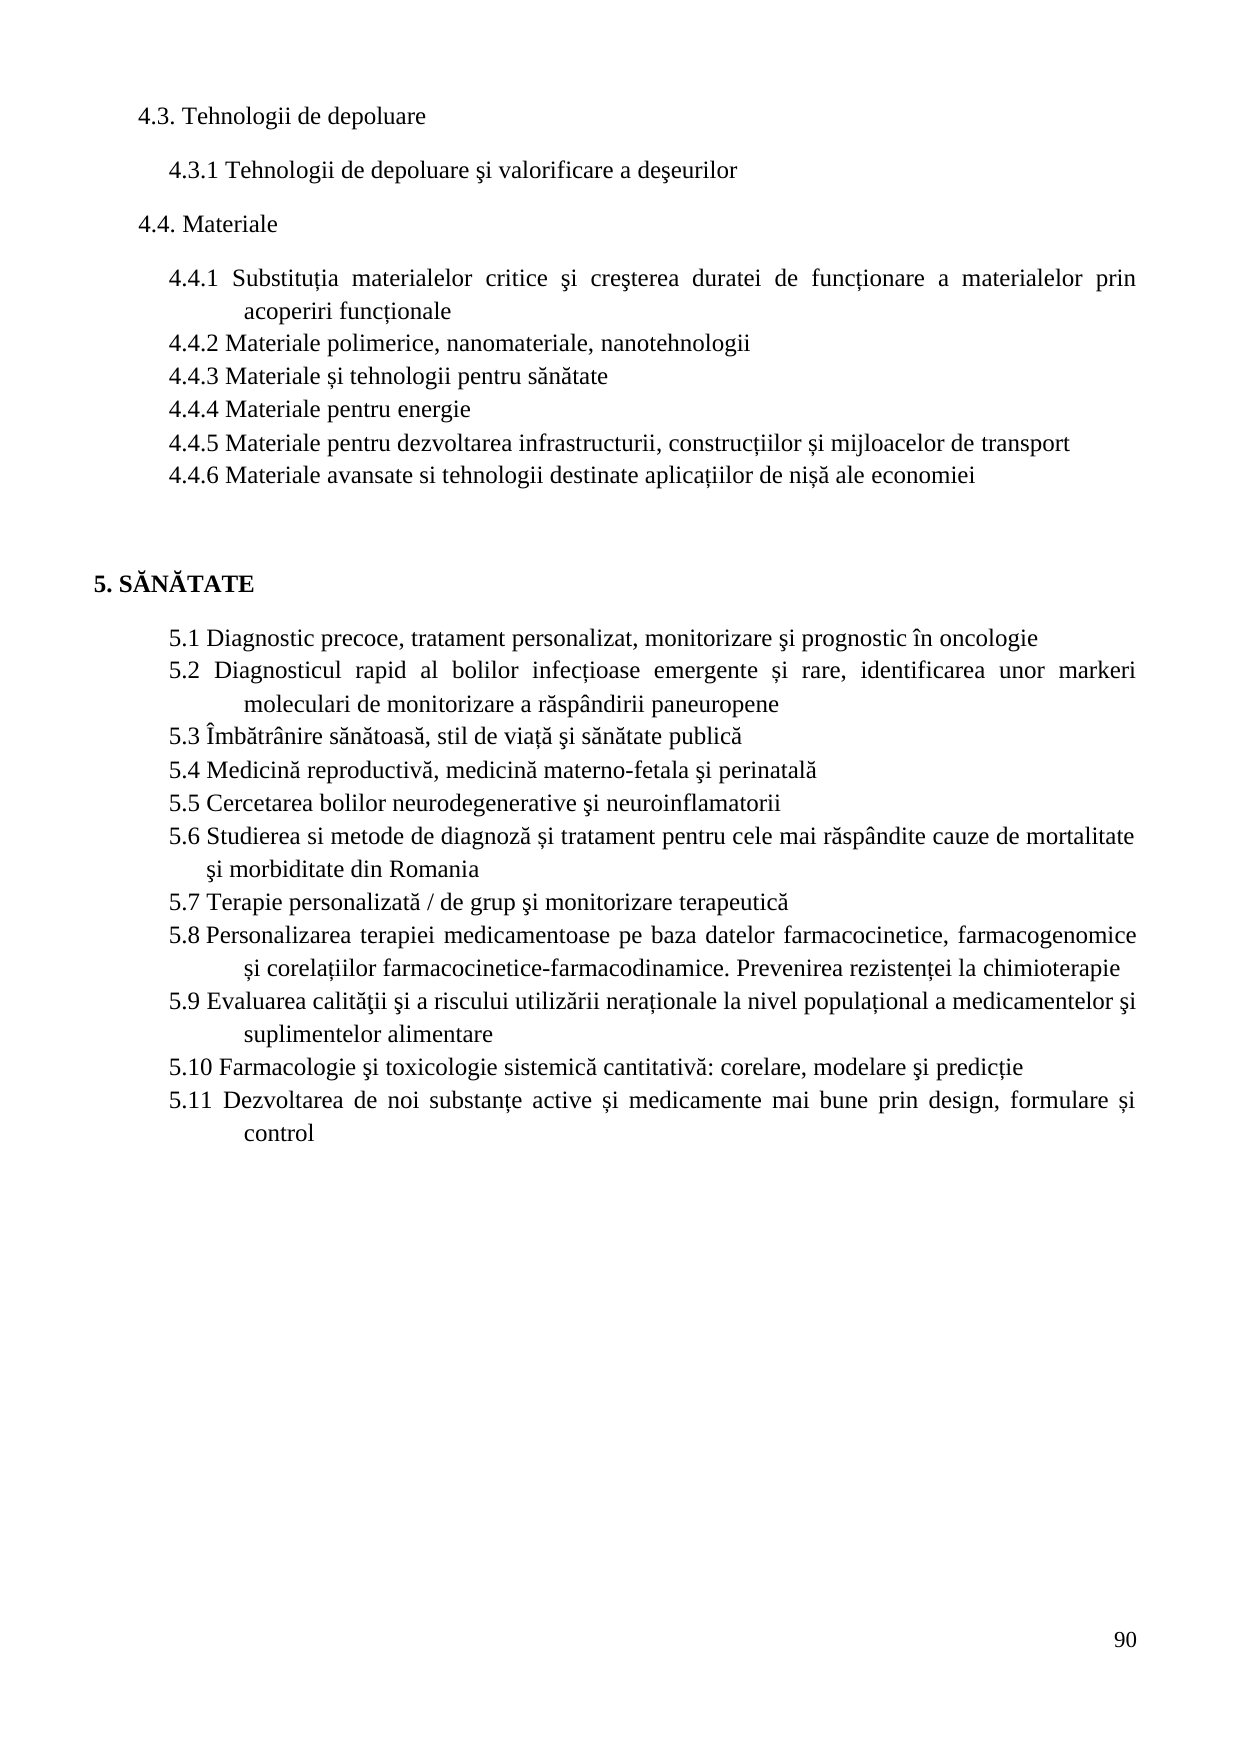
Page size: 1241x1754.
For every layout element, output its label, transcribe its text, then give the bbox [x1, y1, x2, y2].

list Studierea si metode de diagnoză și tratament pentru cele mai răspândite cauze de mortalitate şi morbiditate din Romania [169, 821, 1136, 883]
list Medicină reproductivă, medicină materno-fetala şi perinatală [169, 755, 1226, 783]
list Personalizarea terapiei medicamentoase pe baza datelor farmacocinetice, farmacogenomice și corelațiilor farmacocinetice-farmacodinamice. Prevenirea rezistenței la chimioterapie [169, 920, 1137, 982]
list Îmbătrânire sănătoasă, stil de viață şi sănătate publică [169, 722, 1226, 750]
subtitle SĂNĂTATE [94, 569, 1226, 598]
list Tehnologii de depoluare şi valorificare a deşeurilor [169, 155, 1226, 184]
list Cercetarea bolilor neurodegenerative şi neuroinflamatorii [169, 788, 1226, 817]
list Materiale pentru dezvoltarea infrastructurii, construcțiilor și mijloacelor de transport [169, 428, 1226, 456]
list Materiale polimerice, nanomateriale, nanotehnologii [169, 329, 1226, 357]
list Materiale avansate si tehnologii destinate aplicațiilor de nișă ale economiei [169, 461, 1226, 489]
list Diagnostic precoce, tratament personalizat, monitorizare şi prognostic în oncologie [169, 623, 1226, 651]
list Evaluarea calităţii şi a riscului utilizării neraționale la nivel populațional a medicamentelor şi suplimentelor alimentare [169, 986, 1137, 1048]
list Tehnologii de depoluare [138, 101, 1226, 130]
list Dezvoltarea de noi substanțe active și medicamente mai bune prin design, formulare și control [169, 1085, 1137, 1147]
list Farmacologie şi toxicologie sistemică cantitativă: corelare, modelare şi predicție [169, 1052, 1226, 1081]
list Diagnosticul rapid al bolilor infecțioase emergente și rare, identificarea unor markeri moleculari de monitorizare a răspândirii paneuropene [169, 656, 1137, 717]
list Materiale pentru energie [169, 394, 1226, 423]
list Materiale [138, 209, 1226, 238]
list Materiale și tehnologii pentru sănătate [169, 361, 1226, 390]
list Substituția materialelor critice şi creşterea duratei de funcționare a materialelor prin acoperiri funcționale [169, 263, 1137, 324]
list Terapie personalizată / de grup şi monitorizare terapeutică [169, 887, 1226, 916]
